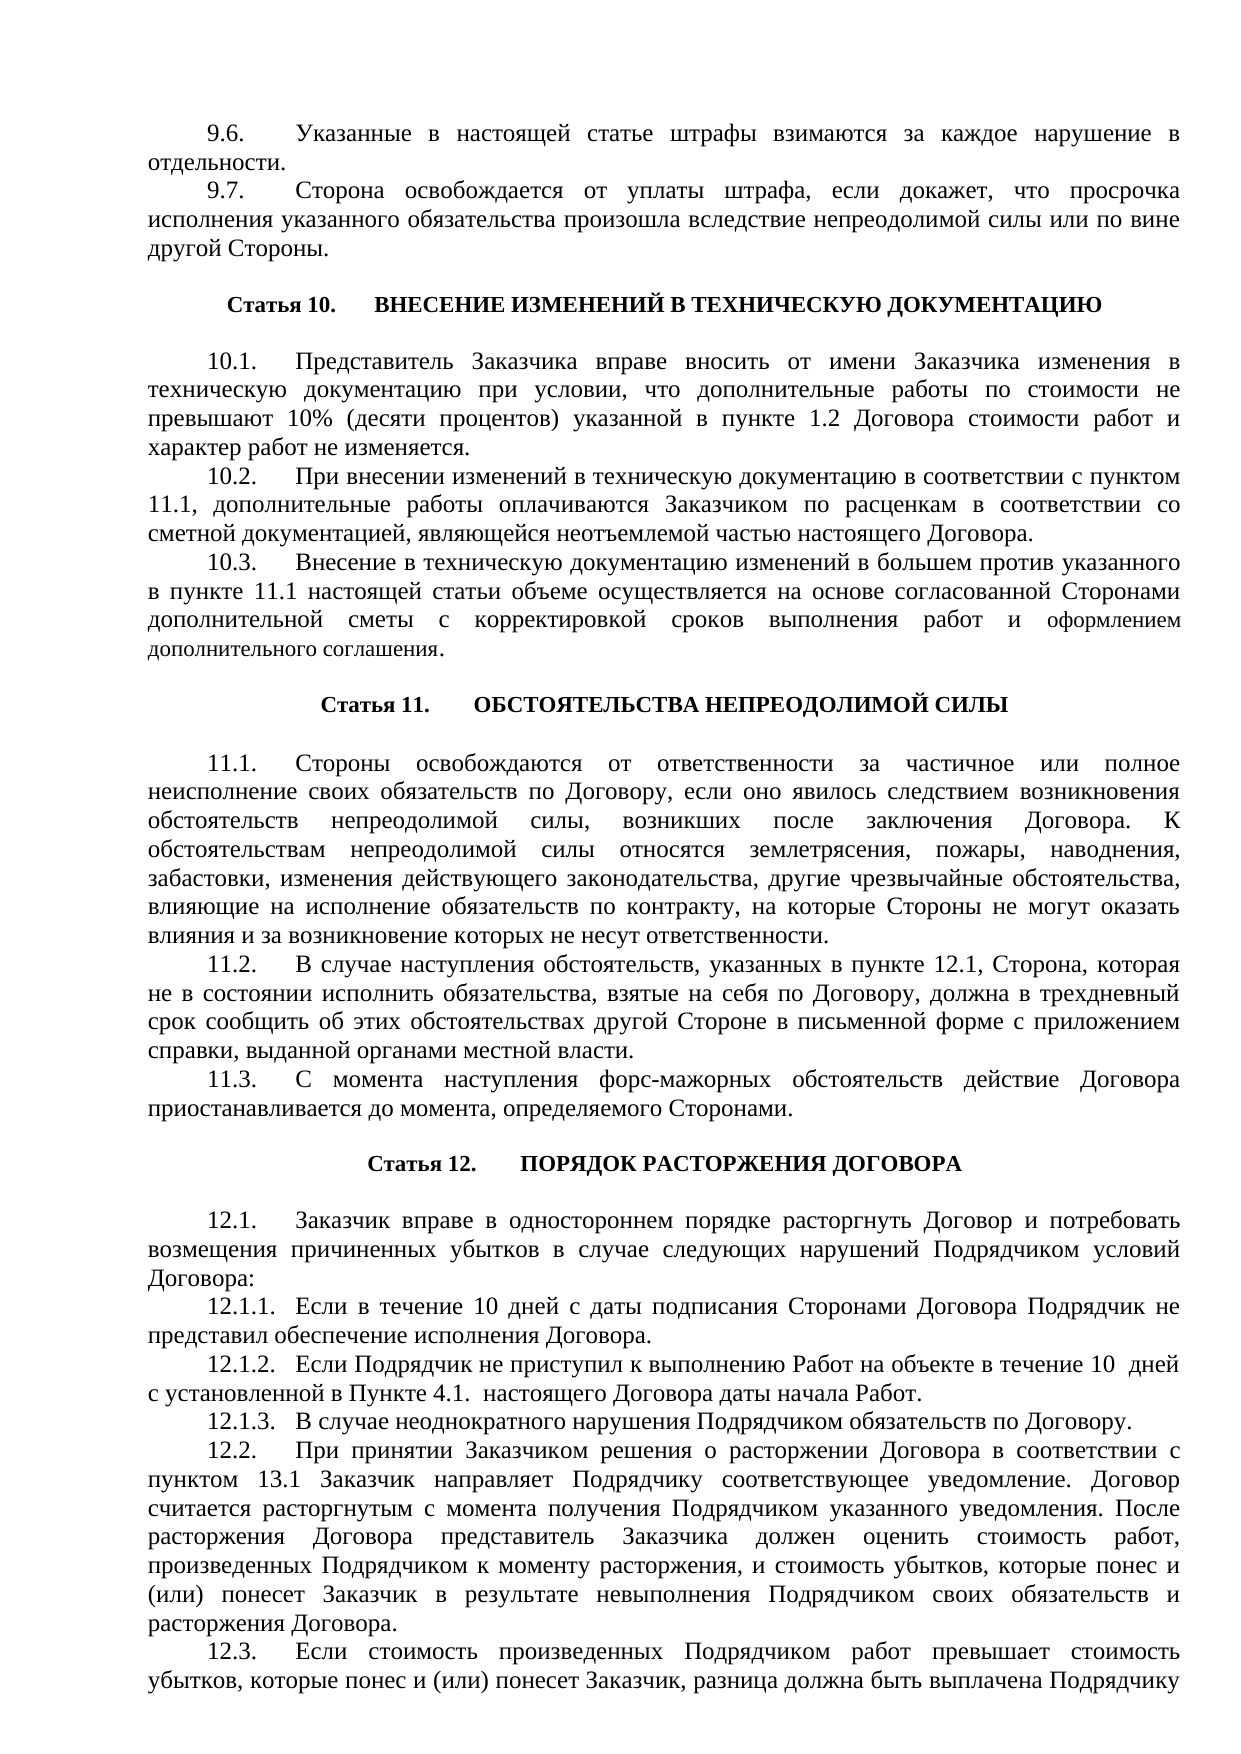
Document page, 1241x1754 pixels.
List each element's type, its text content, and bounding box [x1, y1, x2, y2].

text 9.7. Сторона освобождается от уплаты штрафа, если докажет, что просрочка исполнения указанного обязательства произошла вследствие непреодолимой силы или по вине другой Стороны. [148, 176, 1181, 262]
text 12.1. Заказчик вправе в одностороннем порядке расторгнуть Договор и потребовать возмещения причиненных убытков в случае следующих нарушений Подрядчиком условий Договора: [148, 1205, 1181, 1291]
text 12.1.1. Если в течение 10 дней с даты подписания Сторонами Договора Подрядчик не представил обеспечение исполнения Договора. [148, 1291, 1181, 1349]
text 12.2. При принятии Заказчиком решения о расторжении Договора в соответствии с пунктом 13.1 Заказчик направляет Подрядчику соответствующее уведомление. Договор считается расторгнутым с момента получения Подрядчиком указанного уведомления. После расторжения Договора представитель Заказчика должен оценить стоимость работ, произведенных Подрядчиком к моменту расторжения, и стоимость убытков, которые понес и (или) понесет Заказчик в результате невыполнения Подрядчиком своих обязательств и расторжения Договора. [148, 1435, 1181, 1636]
text 12.1.3. В случае неоднократного нарушения Подрядчиком обязательств по Договору. [148, 1406, 1181, 1435]
text 11.3. С момента наступления форс-мажорных обстоятельств действие Договора приостанавливается до момента, определяемого Сторонами. [148, 1064, 1181, 1121]
text 10.2. При внесении изменений в техническую документацию в соответствии с пунктом 11.1, дополнительные работы оплачиваются Заказчиком по расценкам в соответствии со сметной документацией, являющейся неотъемлемой частью настоящего Договора. [148, 461, 1181, 547]
text Статья 12. ПОРЯДОК РАСТОРЖЕНИЯ ДОГОВОРА [148, 1150, 1181, 1176]
text 12.1.2. Если Подрядчик не приступил к выполнению Работ на объекте в течение 10 дней с установленной в Пункте 4.1. настоящего Договора даты начала Работ. [148, 1349, 1181, 1406]
text 11.1. Стороны освобождаются от ответственности за частичное или полное неисполнение своих обязательств по Договору, если оно явилось следствием возникновения обстоятельств непреодолимой силы, возникших после заключения Договора. К обстоятельствам непреодолимой силы относятся землетрясения, пожары, наводнения, забастовки, изменения действующего законодательства, другие чрезвычайные обстоятельства, влияющие на исполнение обязательств по контракту, на которые Стороны не могут оказать влияния и за возникновение которых не несут ответственности. [148, 748, 1181, 949]
text Статья 10. ВНЕСЕНИЕ ИЗМЕНЕНИЙ В ТЕХНИЧЕСКУЮ ДОКУМЕНТАЦИЮ [148, 291, 1181, 317]
text 10.3. Внесение в техническую документацию изменений в большем против указанного в пункте 11.1 настоящей статьи объеме осуществляется на основе согласованной Сторонами дополнительной сметы с корректировкой сроков выполнения работ и оформлением дополнительного соглашения. [148, 547, 1181, 662]
text 9.6. Указанные в настоящей статье штрафы взимаются за каждое нарушение в отдельности. [148, 118, 1181, 176]
text 11.2. В случае наступления обстоятельств, указанных в пункте 12.1, Сторона, которая не в состоянии исполнить обязательства, взятые на себя по Договору, должна в трехдневный срок сообщить об этих обстоятельствах другой Стороне в письменной форме с приложением справки, выданной органами местной власти. [148, 949, 1181, 1064]
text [148, 1636, 1181, 1694]
text Статья 11. ОБСТОЯТЕЛЬСТВА НЕПРЕОДОЛИМОЙ СИЛЫ [148, 691, 1181, 717]
text 10.1. Представитель Заказчика вправе вносить от имени Заказчика изменения в техническую документацию при условии, что дополнительные работы по стоимости не превышают 10% (десяти процентов) указанной в пункте 1.2 Договора стоимости работ и характер работ не изменяется. [148, 346, 1181, 461]
